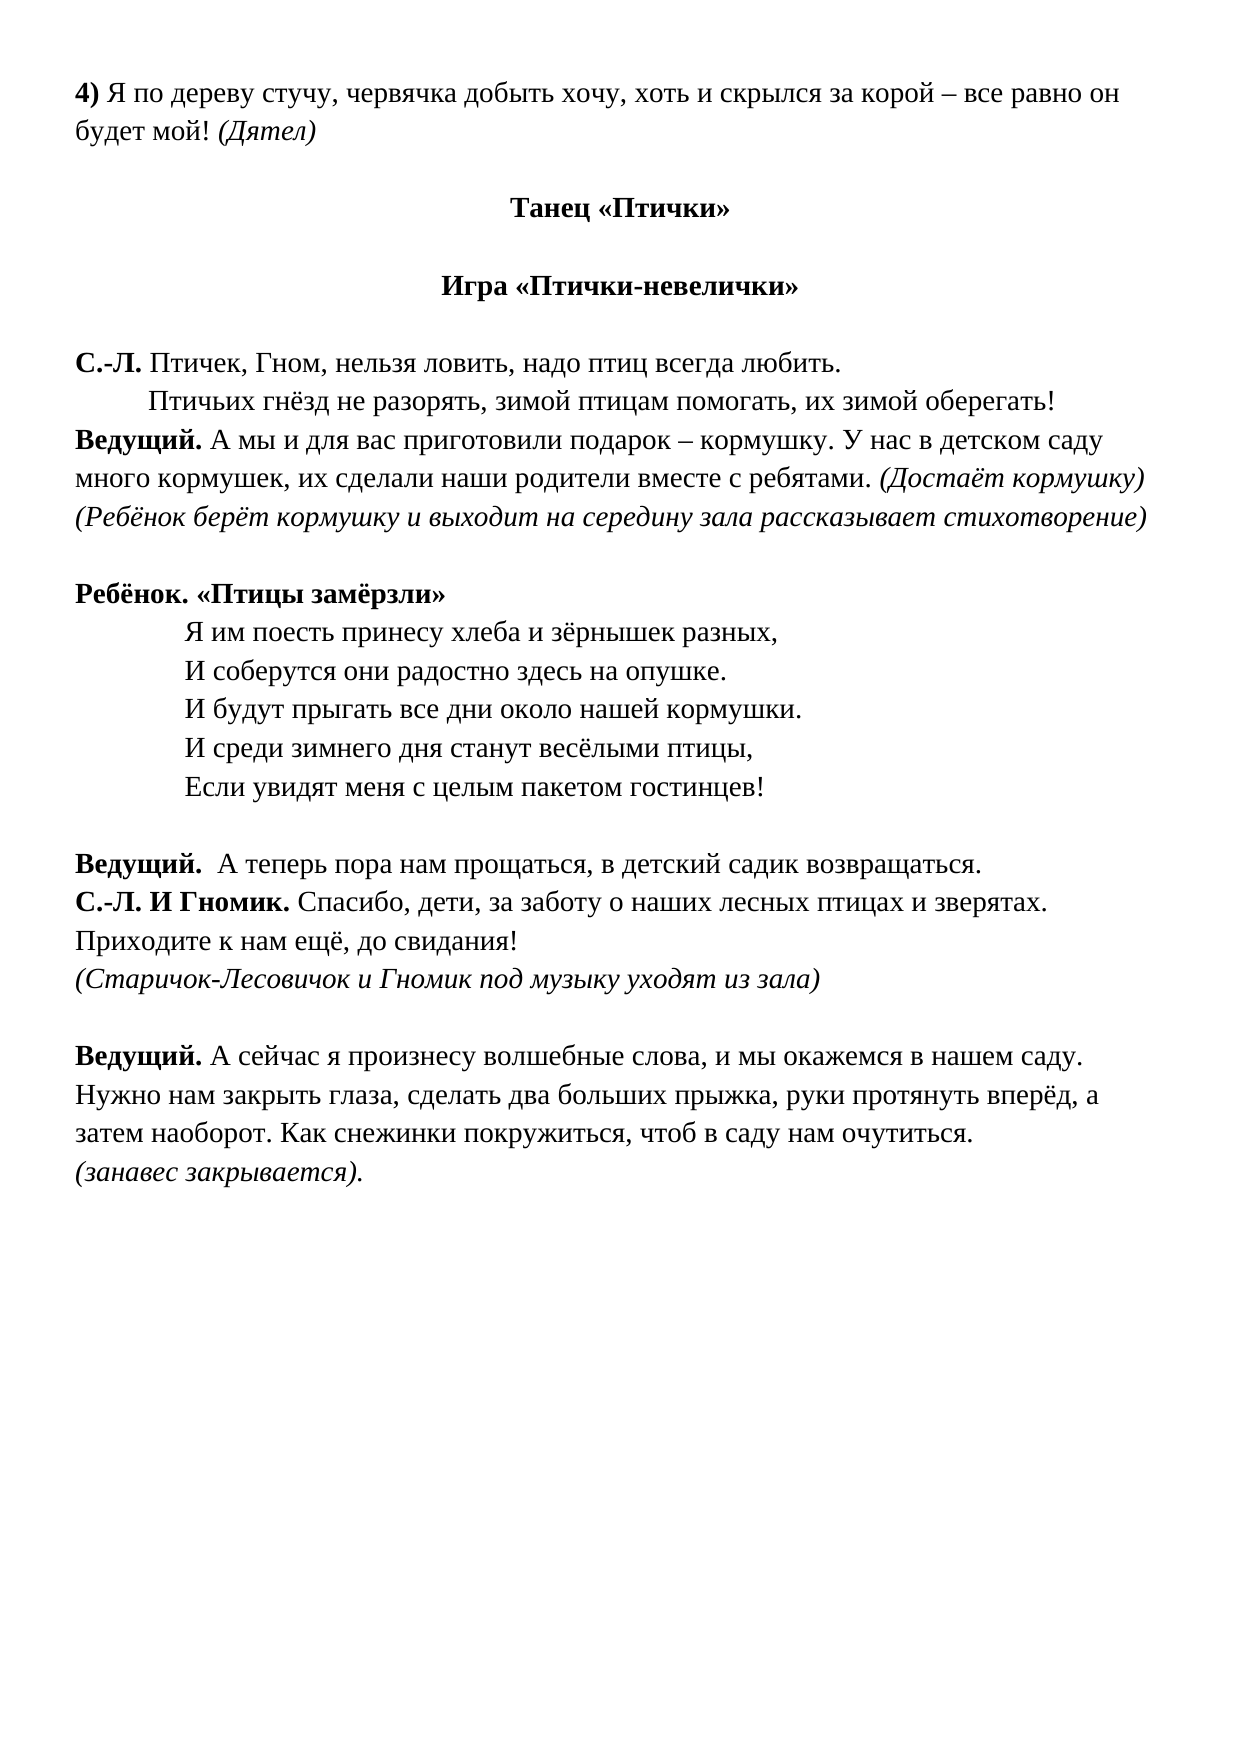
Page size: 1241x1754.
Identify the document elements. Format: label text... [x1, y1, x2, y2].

text Птичьих гнёзд не разорять, зимой птицам помогать, их зимой оберегать! [75, 383, 1165, 417]
text И будут прыгать все дни около нашей кормушки. [75, 692, 1165, 725]
text Ведущий. А теперь пора нам прощаться, в детский садик возвращаться. [75, 846, 1165, 879]
text (Старичок-Лесовичок и Гномик под музыку уходят из зала) [75, 961, 1165, 995]
text (Ребёнок берёт кормушку и выходит на середину зала рассказывает стихотворение) [75, 499, 1165, 532]
text Ведущий. А мы и для вас приготовили подарок – кормушку. У нас в детском саду много кормушек, их сделали наши родители вместе с ребятами. (Достаёт кормушку) [75, 422, 1165, 494]
text И среди зимнего дня станут весёлыми птицы, [75, 730, 1165, 764]
text Если увидят меня с целым пакетом гостинцев! [75, 769, 1165, 802]
text Приходите к нам ещё, до свидания! [75, 923, 1165, 956]
text И соберутся они радостно здесь на опушке. [75, 653, 1165, 687]
text 4) Я по дереву стучу, червячка добыть хочу, хоть и скрылся за корой – все равно он будет мой! (Дятел) [75, 75, 1165, 147]
text Танец «Птички» [75, 191, 1165, 224]
text Игра «Птички-невелички» [75, 268, 1165, 301]
text Нужно нам закрыть глаза, сделать два больших прыжка, руки протянуть вперёд, а затем наоборот. Как снежинки покружиться, чтоб в саду нам очутиться. [75, 1077, 1165, 1149]
text С.-Л. И Гномик. Спасибо, дети, за заботу о наших лесных птицах и зверятах. [75, 884, 1165, 918]
text Я им поесть принесу хлеба и зёрнышек разных, [75, 614, 1165, 648]
text Ребёнок. «Птицы замёрзли» [75, 576, 1165, 609]
text С.-Л. Птичек, Гном, нельзя ловить, надо птиц всегда любить. [75, 345, 1165, 378]
text (занавес закрывается). [75, 1154, 1165, 1188]
text Ведущий. А сейчас я произнесу волшебные слова, и мы окажемся в нашем саду. [75, 1038, 1165, 1072]
